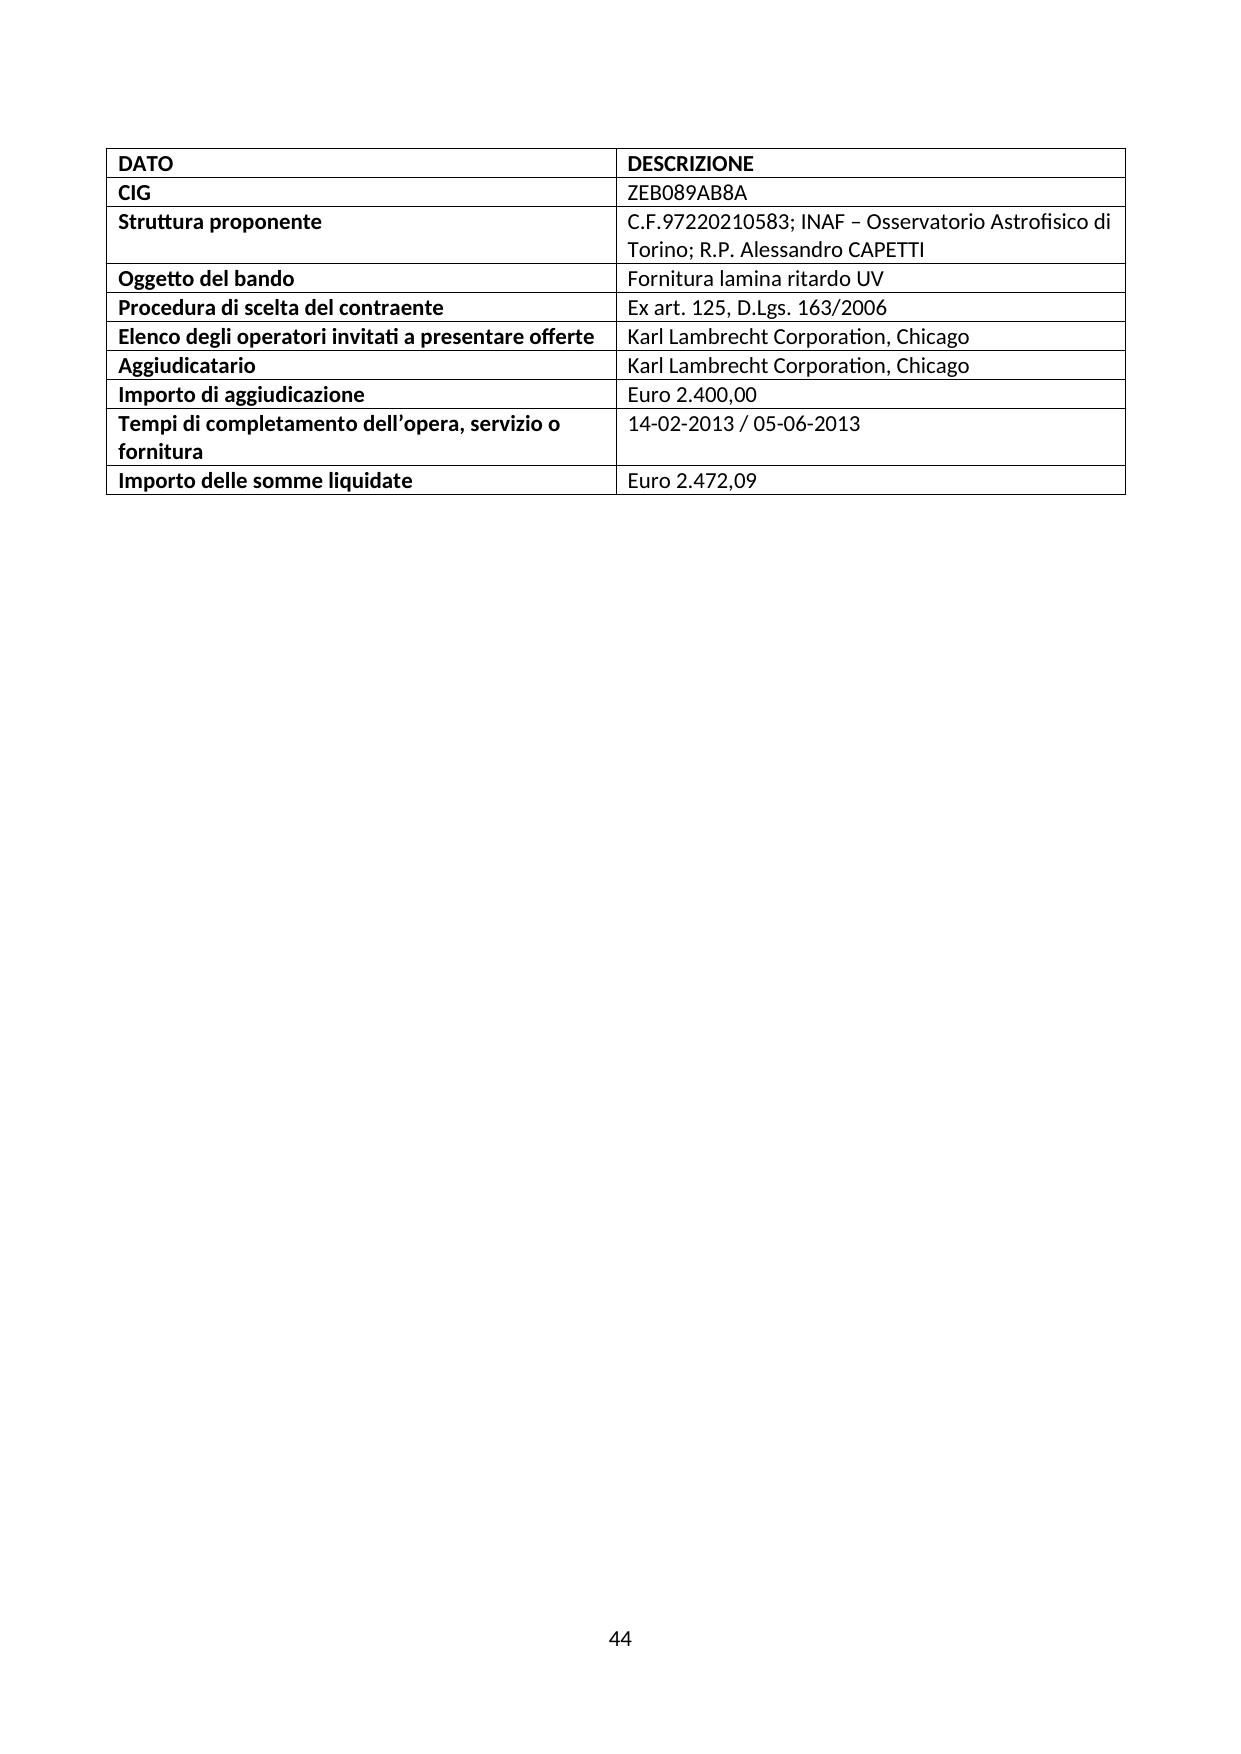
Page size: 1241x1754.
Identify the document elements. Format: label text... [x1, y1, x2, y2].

table_cell Karl Lambrecht Corporation, Chicago [617, 322, 1125, 350]
table_cell Aggiudicatario [107, 351, 616, 379]
table_cell Karl Lambrecht Corporation, Chicago [617, 351, 1125, 379]
table_cell Struttura proponente [107, 207, 616, 263]
table_cell 14-02-2013 / 05-06-2013 [617, 409, 1125, 465]
table_cell ZEB089AB8A [617, 178, 1125, 206]
table_cell CIG [107, 178, 616, 206]
table_cell Procedura di scelta del contraente [107, 293, 616, 321]
table_cell Ex art. 125, D.Lgs. 163/2006 [617, 293, 1125, 321]
table_header DATO [107, 149, 616, 177]
table_cell C.F.97220210583; INAF – Osservatorio Astrofisico di Torino; R.P. Alessandro CAPETTI [617, 207, 1125, 263]
table_cell Importo di aggiudicazione [107, 380, 616, 408]
table_cell Oggetto del bando [107, 264, 616, 292]
table_cell Tempi di completamento dell’opera, servizio o fornitura [107, 409, 616, 465]
table_cell Euro 2.472,09 [617, 466, 1125, 494]
table_cell Euro 2.400,00 [617, 380, 1125, 408]
table_cell Elenco degli operatori invitati a presentare offerte [107, 322, 616, 350]
table_cell Importo delle somme liquidate [107, 466, 616, 494]
table_cell Fornitura lamina ritardo UV [617, 264, 1125, 292]
table_header DESCRIZIONE [617, 149, 1125, 177]
